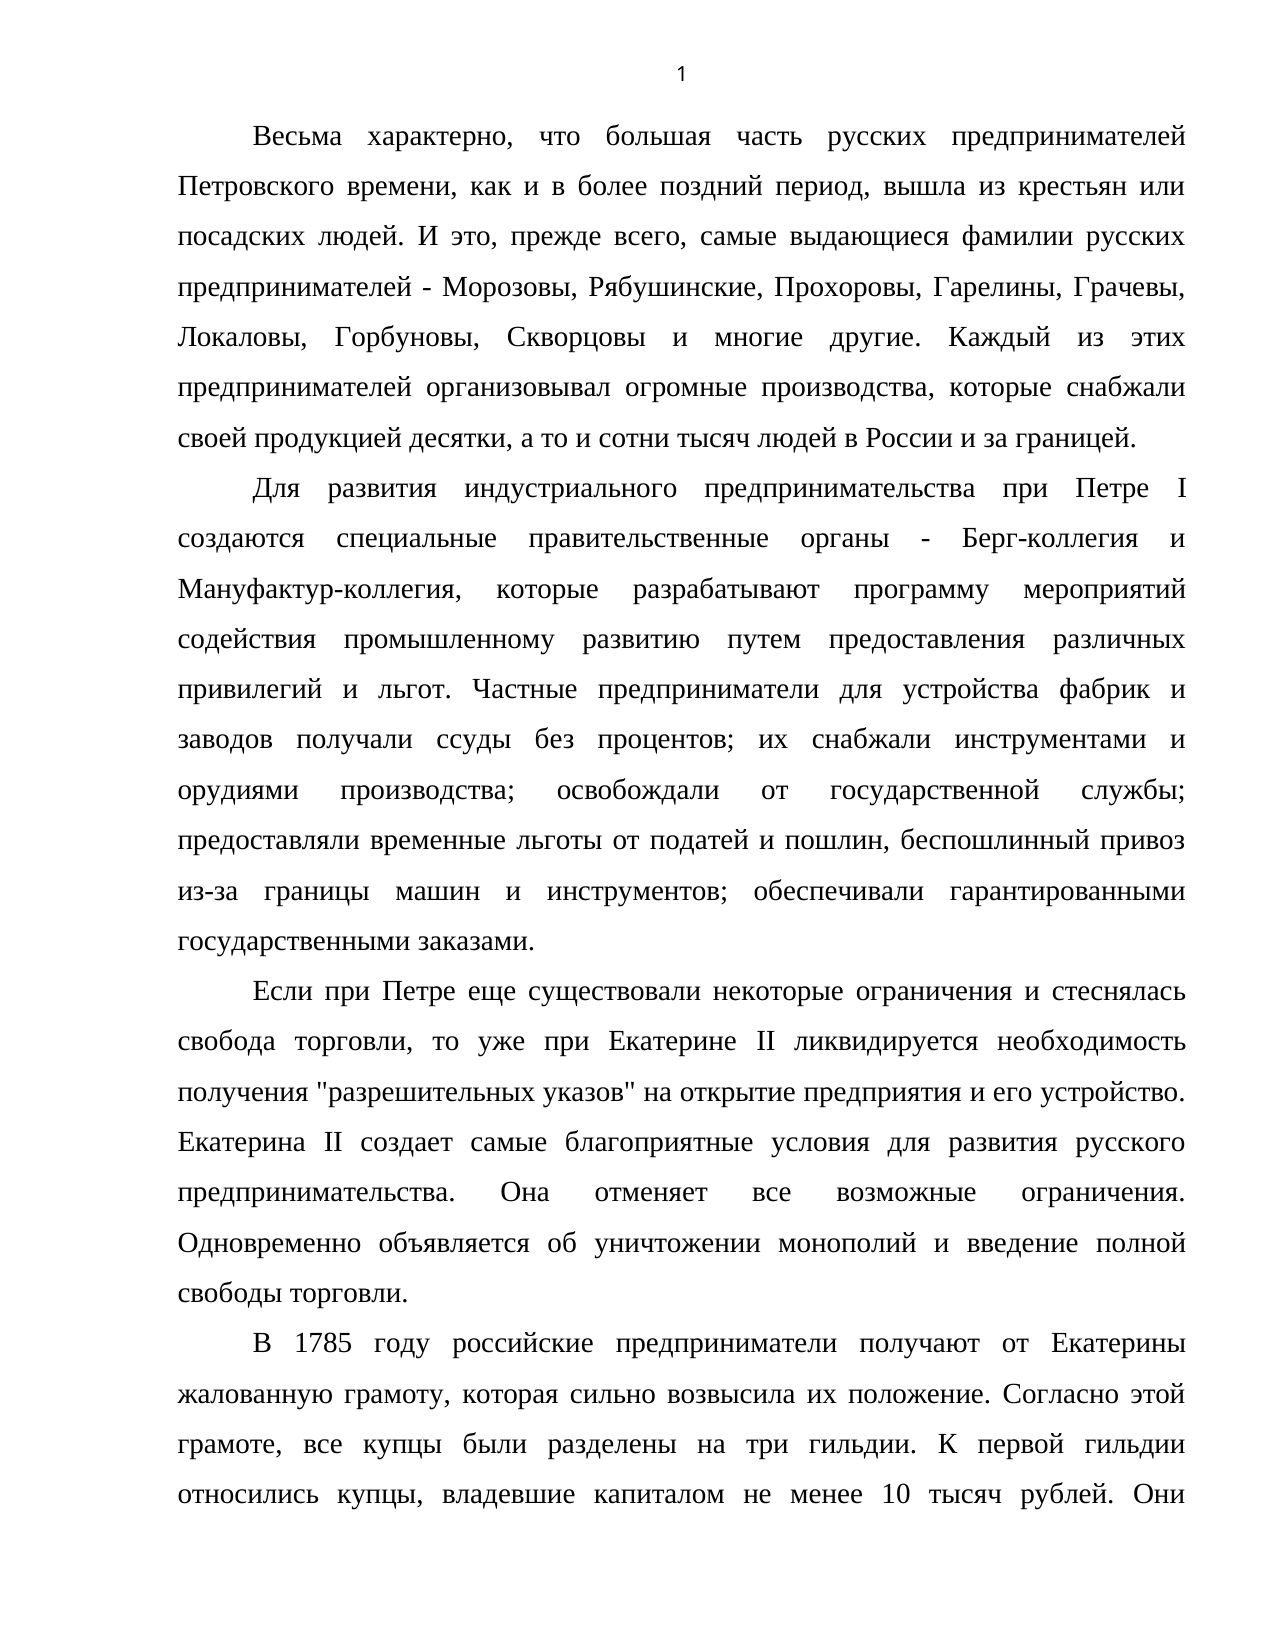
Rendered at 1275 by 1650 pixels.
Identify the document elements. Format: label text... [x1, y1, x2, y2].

text Если при Петре еще существовали некоторые ограничения и стеснялась свобода торговли, то уже при Екатерине II ликвидируется необходимость получения "разрешительных указов" на открытие предприятия и его устройство. Екатерина II создает самые благоприятные условия для развития русского предпринимательства. Она отменяет все возможные ограничения. Одновременно объявляется об уничтожении монополий и введение полной свободы торговли. [177, 973, 1186, 1309]
text Весьма характерно, что большая часть русских предпринимателей Петровского времени, как и в более поздний период, вышла из крестьян или посадских людей. И это, прежде всего, самые выдающиеся фамилии русских предпринимателей - Морозовы, Рябушинские, Прохоровы, Гарелины, Грачевы, Локаловы, Горбуновы, Скворцовы и многие другие. Каждый из этих предпринимателей организовывал огромные производства, которые снабжали своей продукцией десятки, а то и сотни тысяч людей в России и за границей. [177, 118, 1186, 453]
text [177, 1326, 1186, 1510]
text Для развития индустриального предпринимательства при Петре I создаются специальные правительственные органы - Берг-коллегия и Мануфактур-коллегия, которые разрабатывают программу мероприятий содействия промышленному развитию путем предоставления различных привилегий и льгот. Частные предприниматели для устройства фабрик и заводов получали ссуды без процентов; их снабжали инструментами и орудиями производства; освобождали от государственной службы; предоставляли временные льготы от податей и пошлин, беспошлинный привоз из-за границы машин и инструментов; обеспечивали гарантированными государственными заказами. [177, 470, 1186, 957]
